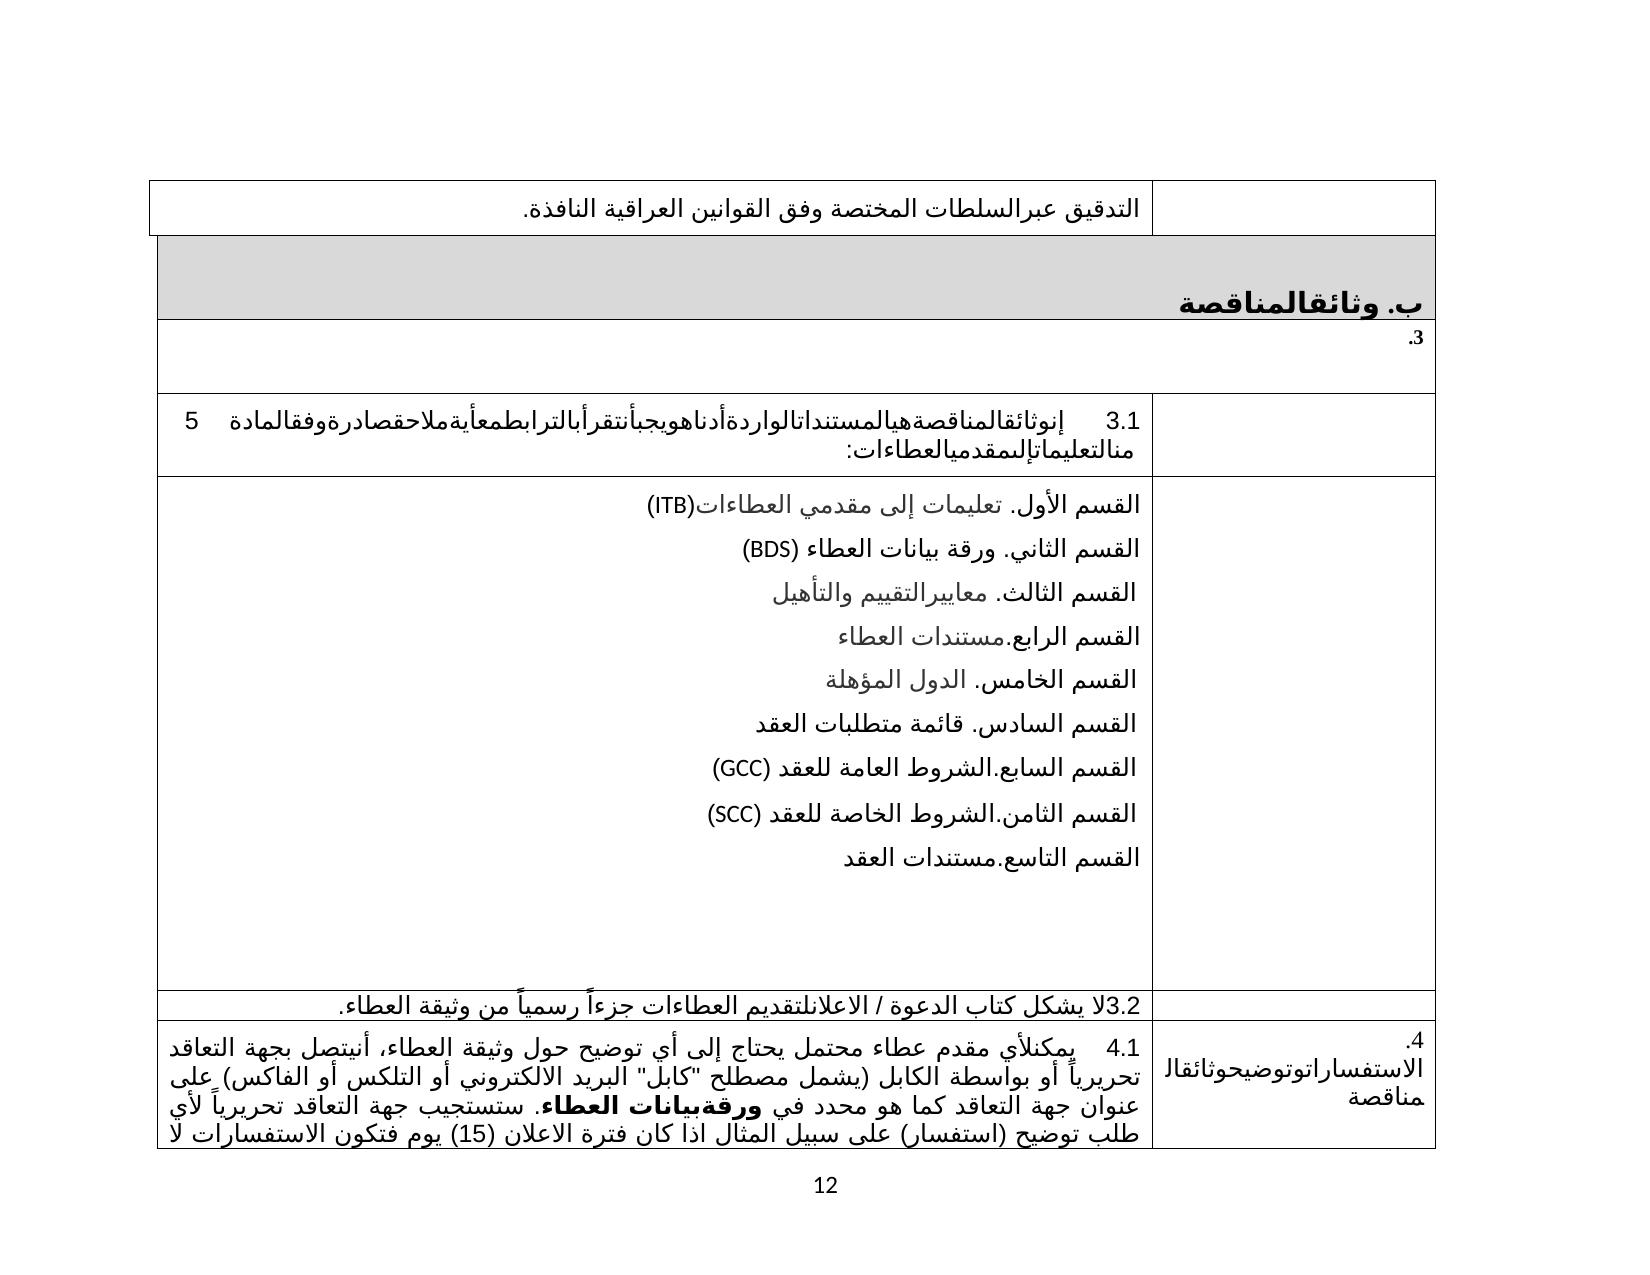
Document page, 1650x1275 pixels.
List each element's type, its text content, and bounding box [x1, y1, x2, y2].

table_cell القسم الأول. تعليمات إلى مقدمي العطاءات(ITB) القسم الثاني. ورقة بيانات العطاء (BDS) القسم الثالث. معاييرالتقييم والتأهيل القسم الرابع.مستندات العطاء القسم الخامس. الدول المؤهلة القسم السادس. قائمة متطلبات العقد القسم السابع.الشروط العامة للعقد (GCC) القسم الثامن.الشروط الخاصة للعقد (SCC) القسم التاسع.مستندات العقد [158, 477, 1152, 990]
table_cell [1153, 991, 1435, 1020]
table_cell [158, 1021, 1152, 1148]
table_cell 3.1 إنوثائقالمناقصةهيالمستنداتالواردةأدناهويجبأنتقرأبالترابطمعأيةملاحقصادرةوفقالمادة 5 منالتعليماتإلىمقدميالعطاءات: [158, 394, 1152, 476]
table_cell [1153, 394, 1435, 476]
table_cell 3. محتويات وثائق المناقصة [158, 320, 1435, 393]
table_cell ب. وثائقالمناقصة [158, 236, 1435, 319]
table_cell 3.2لا يشكل كتاب الدعوة / الاعلانلتقديم العطاءات جزءاً رسمياً من وثيقة العطاء. [158, 991, 1152, 1020]
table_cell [1153, 1021, 1435, 1148]
table_cell [1153, 181, 1435, 235]
table_cell [1153, 477, 1435, 990]
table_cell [150, 181, 1152, 235]
